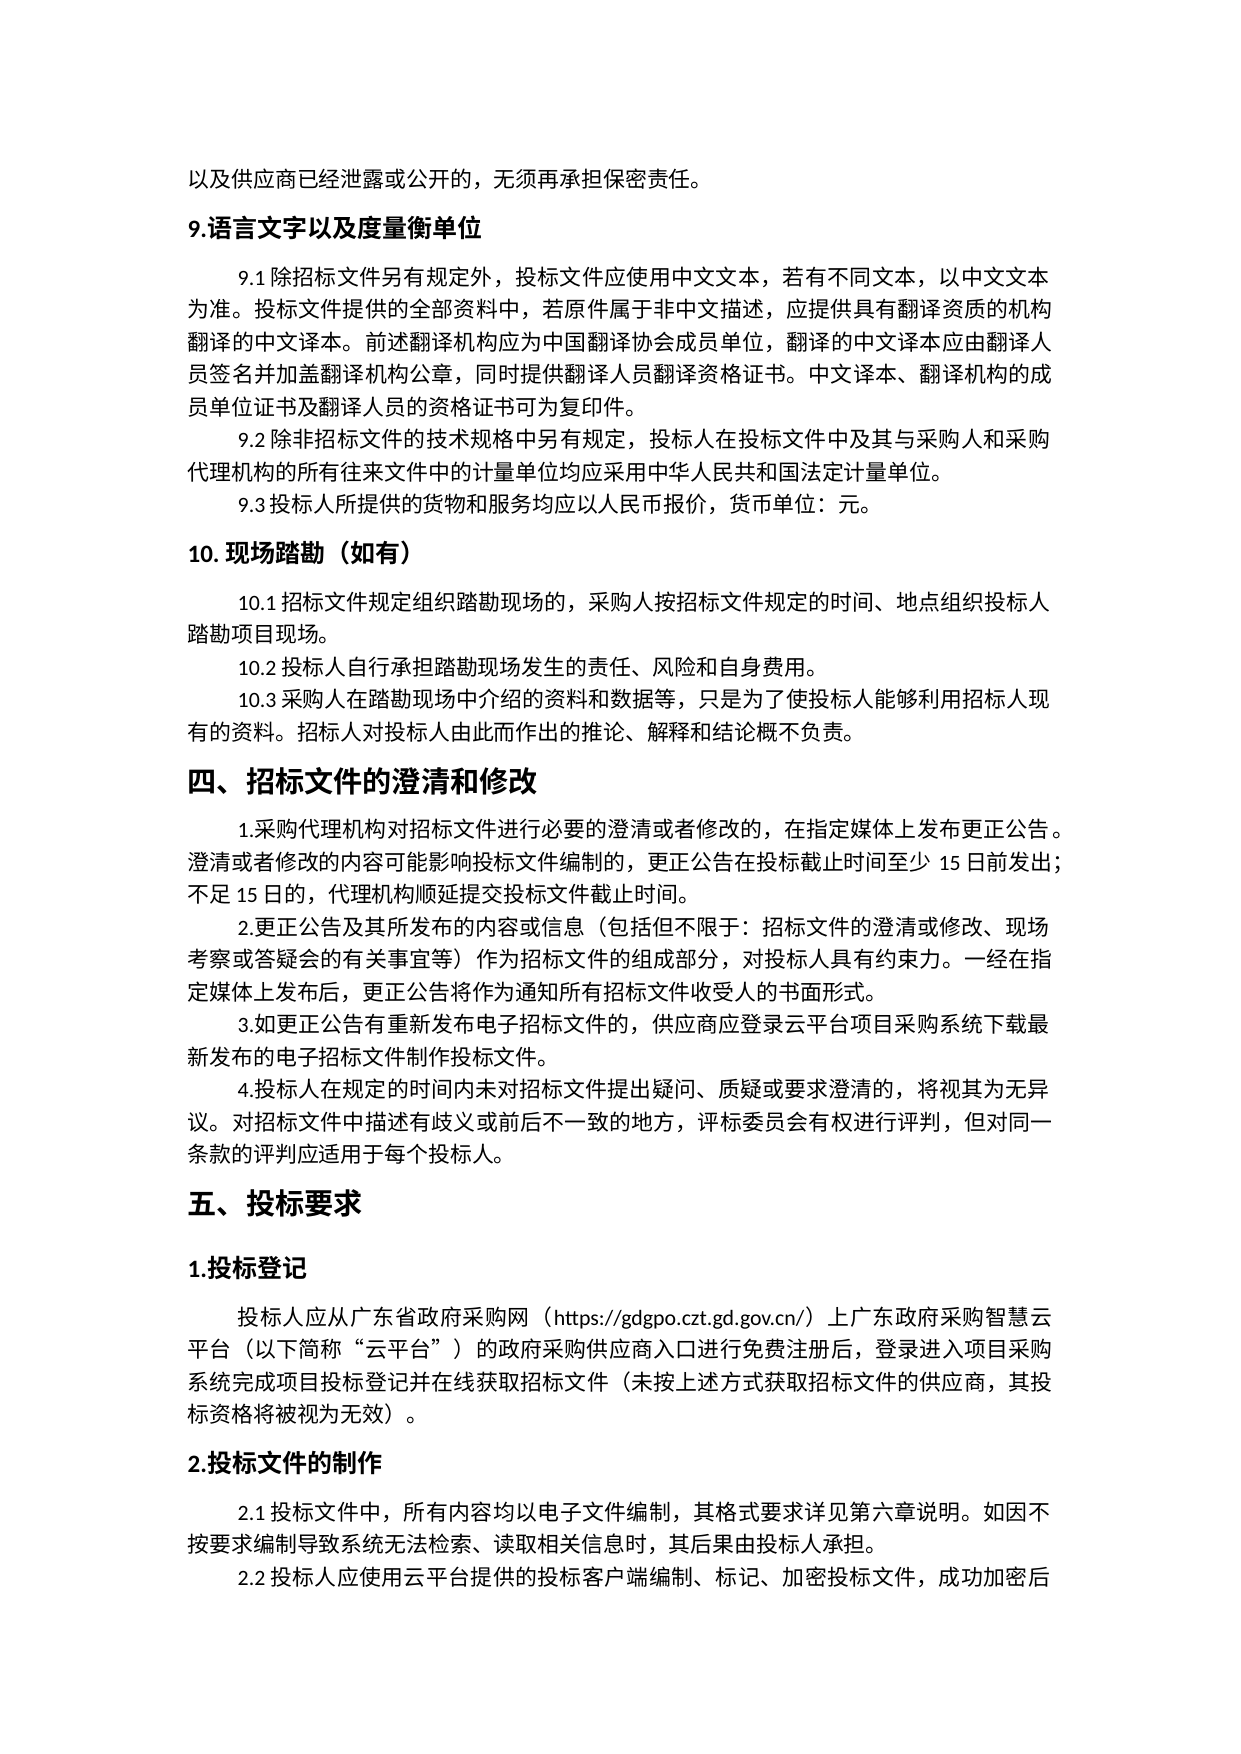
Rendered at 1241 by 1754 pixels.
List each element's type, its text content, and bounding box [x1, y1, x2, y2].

text 投标人应从广东省政府采购网（https://gdgpo.czt.gd.gov.cn/）上广东政府采购智慧云平台（以下简称“云平台”）的政府采购供应商入口进行免费注册后，登录进入项目采购系统完成项目投标登记并在线获取招标文件（未按上述方式获取招标文件的供应商，其投标资格将被视为无效）。 [187, 1299, 1053, 1429]
text 9.3投标人所提供的货物和服务均应以人民币报价，货币单位：元。 [187, 487, 1053, 519]
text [187, 162, 1053, 194]
text 10.1招标文件规定组织踏勘现场的，采购人按招标文件规定的时间、地点组织投标人踏勘项目现场。 [187, 584, 1053, 649]
text 2.更正公告及其所发布的内容或信息（包括但不限于：招标文件的澄清或修改、现场考察或答疑会的有关事宜等）作为招标文件的组成部分，对投标人具有约束力。一经在指定媒体上发布后，更正公告将作为通知所有招标文件收受人的书面形式。 [187, 909, 1053, 1007]
text 9.语言文字以及度量衡单位 [187, 194, 1053, 259]
text 2.1投标文件中，所有内容均以电子文件编制，其格式要求详见第六章说明。如因不按要求编制导致系统无法检索、读取相关信息时，其后果由投标人承担。 [187, 1494, 1053, 1559]
text 10. 现场踏勘（如有） [187, 519, 1053, 584]
text 4.投标人在规定的时间内未对招标文件提出疑问、质疑或要求澄清的，将视其为无异议。对招标文件中描述有歧义或前后不一致的地方，评标委员会有权进行评判，但对同一条款的评判应适用于每个投标人。 [187, 1072, 1053, 1169]
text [187, 1559, 1053, 1592]
text 10.3采购人在踏勘现场中介绍的资料和数据等，只是为了使投标人能够利用招标人现有的资料。招标人对投标人由此而作出的推论、解释和结论概不负责。 [187, 682, 1053, 747]
text 9.1除招标文件另有规定外，投标文件应使用中文文本，若有不同文本，以中文文本为准。投标文件提供的全部资料中，若原件属于非中文描述，应提供具有翻译资质的机构翻译的中文译本。前述翻译机构应为中国翻译协会成员单位，翻译的中文译本应由翻译人员签名并加盖翻译机构公章，同时提供翻译人员翻译资格证书。中文译本、翻译机构的成员单位证书及翻译人员的资格证书可为复印件。 [187, 259, 1053, 422]
text 1.采购代理机构对招标文件进行必要的澄清或者修改的，在指定媒体上发布更正公告。澄清或者修改的内容可能影响投标文件编制的，更正公告在投标截止时间至少15日前发出；不足15日的，代理机构顺延提交投标文件截止时间。 [187, 812, 1053, 909]
text 1.投标登记 [187, 1234, 1053, 1299]
text 2.投标文件的制作 [187, 1429, 1053, 1494]
text 9.2除非招标文件的技术规格中另有规定，投标人在投标文件中及其与采购人和采购代理机构的所有往来文件中的计量单位均应采用中华人民共和国法定计量单位。 [187, 422, 1053, 487]
text 四、招标文件的澄清和修改 [187, 747, 1053, 812]
text 10.2投标人自行承担踏勘现场发生的责任、风险和自身费用。 [187, 649, 1053, 682]
text 3.如更正公告有重新发布电子招标文件的，供应商应登录云平台项目采购系统下载最新发布的电子招标文件制作投标文件。 [187, 1007, 1053, 1072]
text 五、投标要求 [187, 1169, 1053, 1234]
